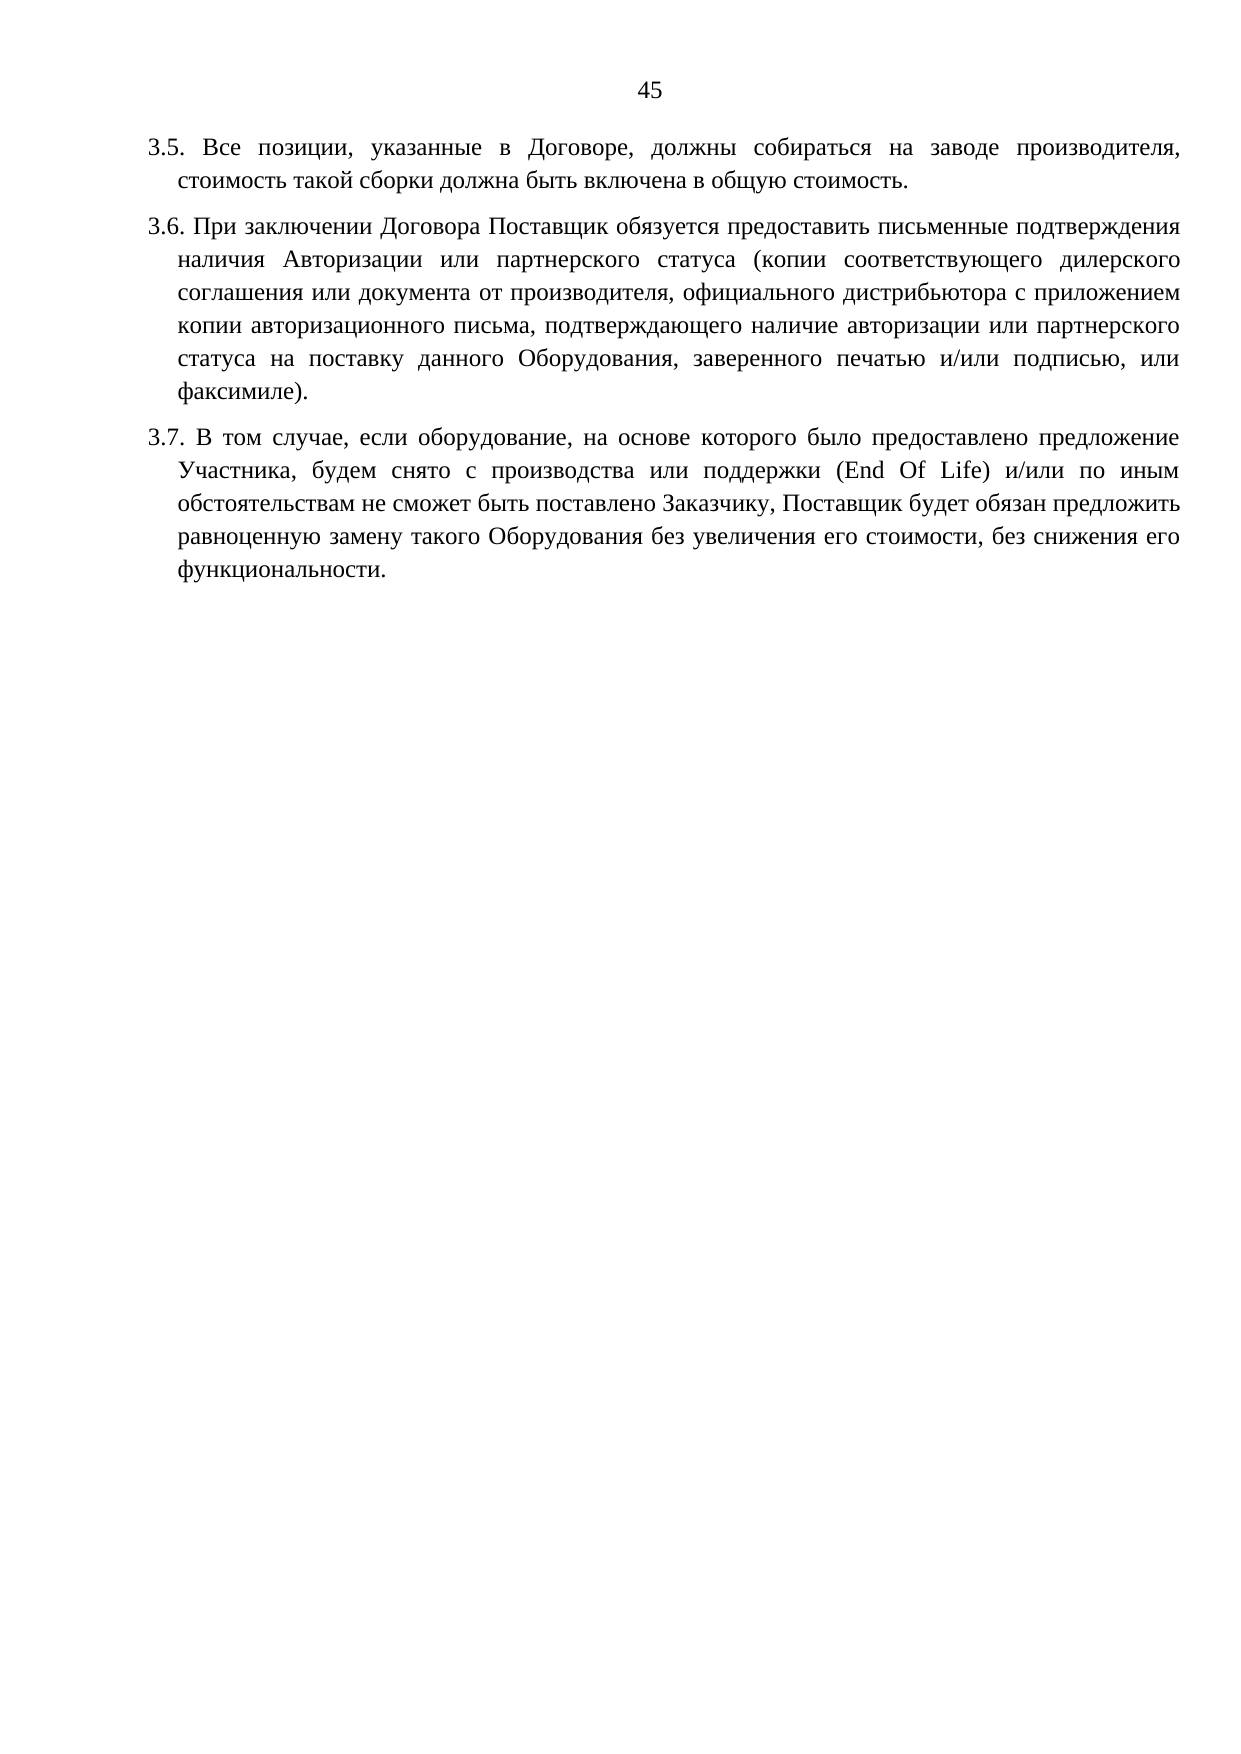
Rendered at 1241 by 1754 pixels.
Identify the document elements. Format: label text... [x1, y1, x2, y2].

text 3.7. В том случае, если оборудование, на основе которого было предоставлено предложение Участника, будем снято с производства или поддержки (End Of Life) и/или по иным обстоятельствам не сможет быть поставлено Заказчику, Поставщик будет обязан предложить равноценную замену такого Оборудования без увеличения его стоимости, без снижения его функциональности. [148, 422, 1181, 582]
text 3.5. Все позиции, указанные в Договоре, должны собираться на заводе производителя, стоимость такой сборки должна быть включена в общую стоимость. [148, 132, 1181, 194]
text 3.6. При заключении Договора Поставщик обязуется предоставить письменные подтверждения наличия Авторизации или партнерского статуса (копии соответствующего дилерского соглашения или документа от производителя, официального дистрибьютора с приложением копии авторизационного письма, подтверждающего наличие авторизации или партнерского статуса на поставку данного Оборудования, заверенного печатью и/или подписью, или факсимиле). [148, 211, 1181, 405]
